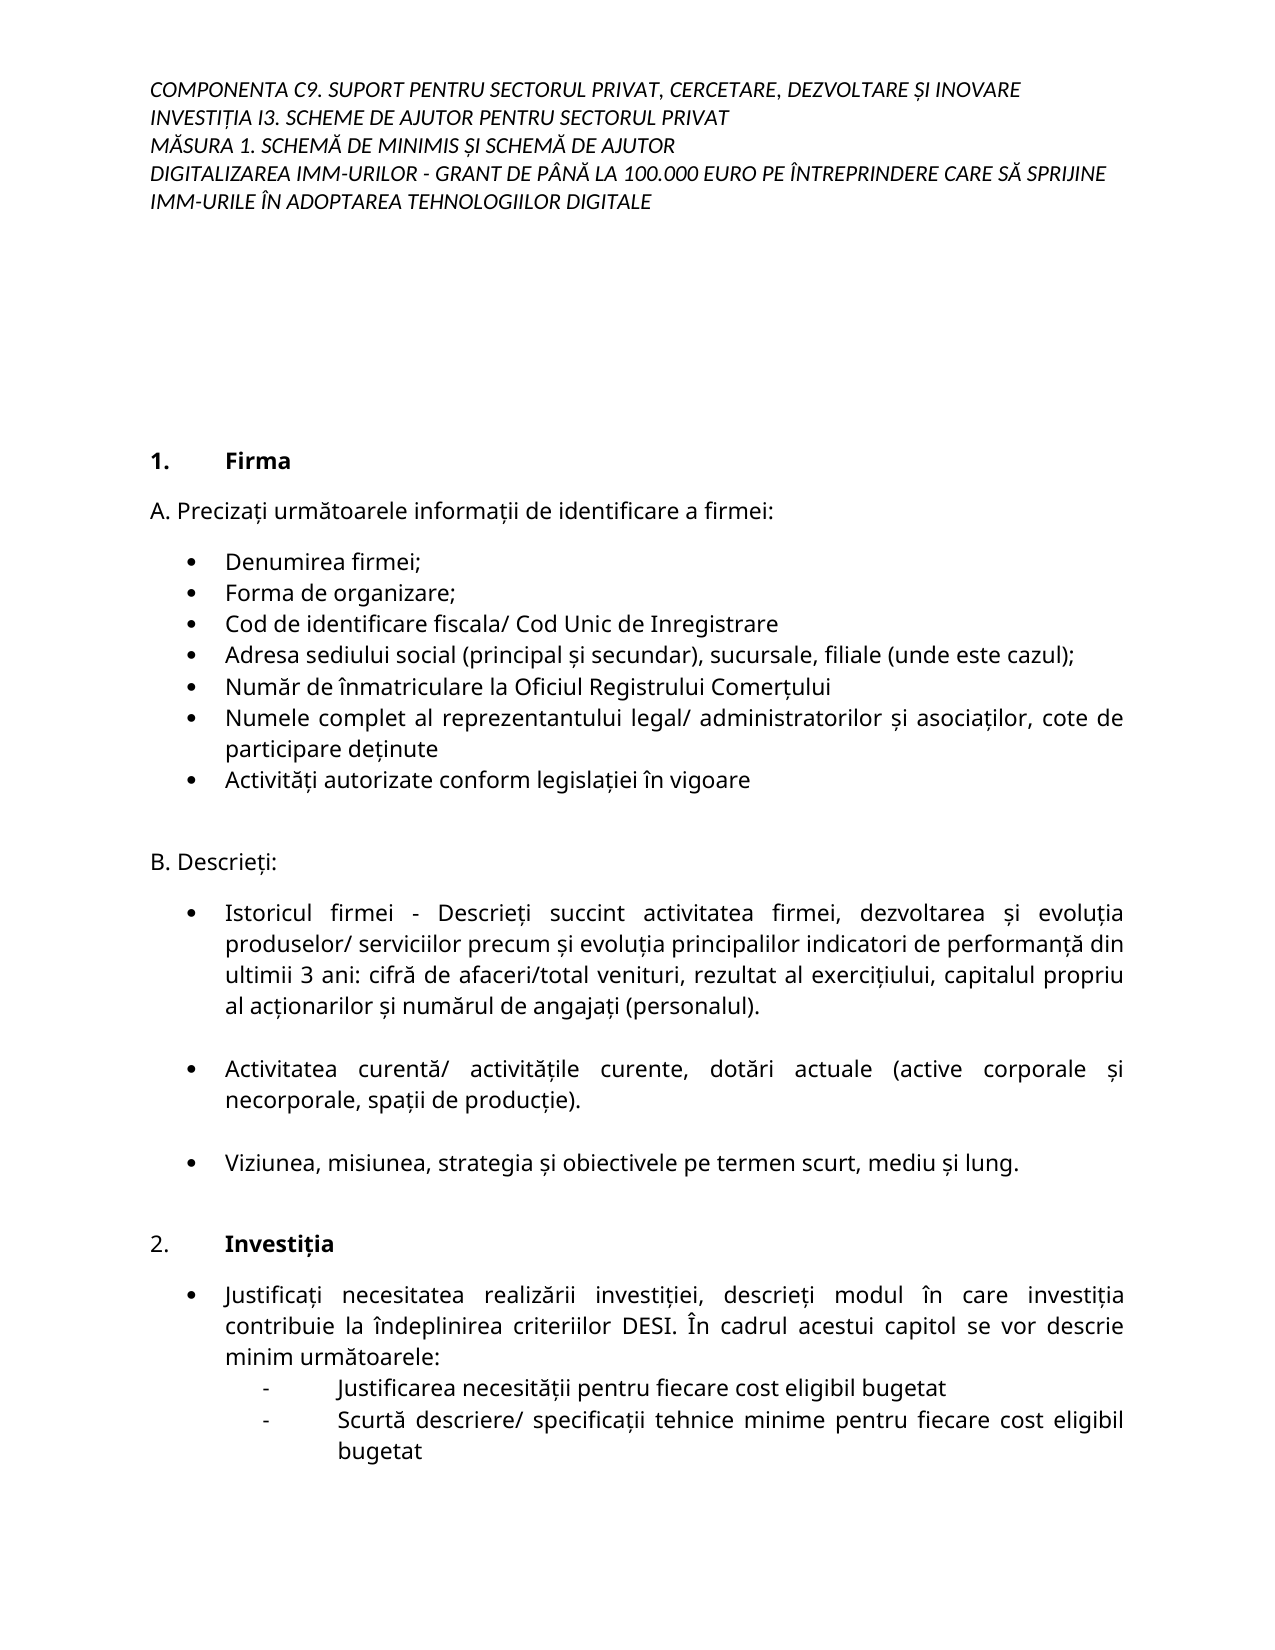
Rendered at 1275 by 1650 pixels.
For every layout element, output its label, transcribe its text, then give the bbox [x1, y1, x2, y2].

list Număr de înmatriculare la Oficiul Registrului Comerțului [187, 671, 1125, 702]
text 1. Firma [150, 445, 1125, 476]
list Numele complet al reprezentantului legal/ administratorilor și asociaților, cote de participare deținute [187, 702, 1125, 764]
text A. Precizați următoarele informații de identificare a firmei: [150, 495, 1125, 526]
text B. Descrieți: [150, 846, 1125, 877]
list Justificați necesitatea realizării investiției, descrieți modul în care investiția contribuie la îndeplinirea criteriilor DESI. În cadrul acestui capitol se vor descrie minim următoarele: [187, 1278, 1125, 1372]
list Scurtă descriere/ specificații tehnice minime pentru fiecare cost eligibil bugetat [262, 1403, 1125, 1466]
list Viziunea, misiunea, strategia și obiectivele pe termen scurt, mediu și lung. [187, 1146, 1125, 1178]
text 2. Investiția [150, 1228, 1125, 1259]
list Istoricul firmei - Descrieți succint activitatea firmei, dezvoltarea și evoluția produselor/ serviciilor precum și evoluția principalilor indicatori de performanță din ultimii 3 ani: cifră de afaceri/total venituri, rezultat al exercițiului, capitalul propriu al acționarilor și numărul de angajați (personalul). [187, 896, 1125, 1021]
list Activități autorizate conform legislației în vigoare [187, 764, 1125, 796]
list Activitatea curentă/ activitățile curente, dotări actuale (active corporale și necorporale, spații de producție). [187, 1053, 1125, 1115]
list Adresa sediului social (principal și secundar), sucursale, filiale (unde este cazul); [187, 639, 1125, 671]
list Justificarea necesității pentru fiecare cost eligibil bugetat [262, 1372, 1125, 1403]
list Cod de identificare fiscala/ Cod Unic de Inregistrare [187, 608, 1125, 639]
list Denumirea firmei; [187, 546, 1125, 577]
list Forma de organizare; [187, 577, 1125, 608]
